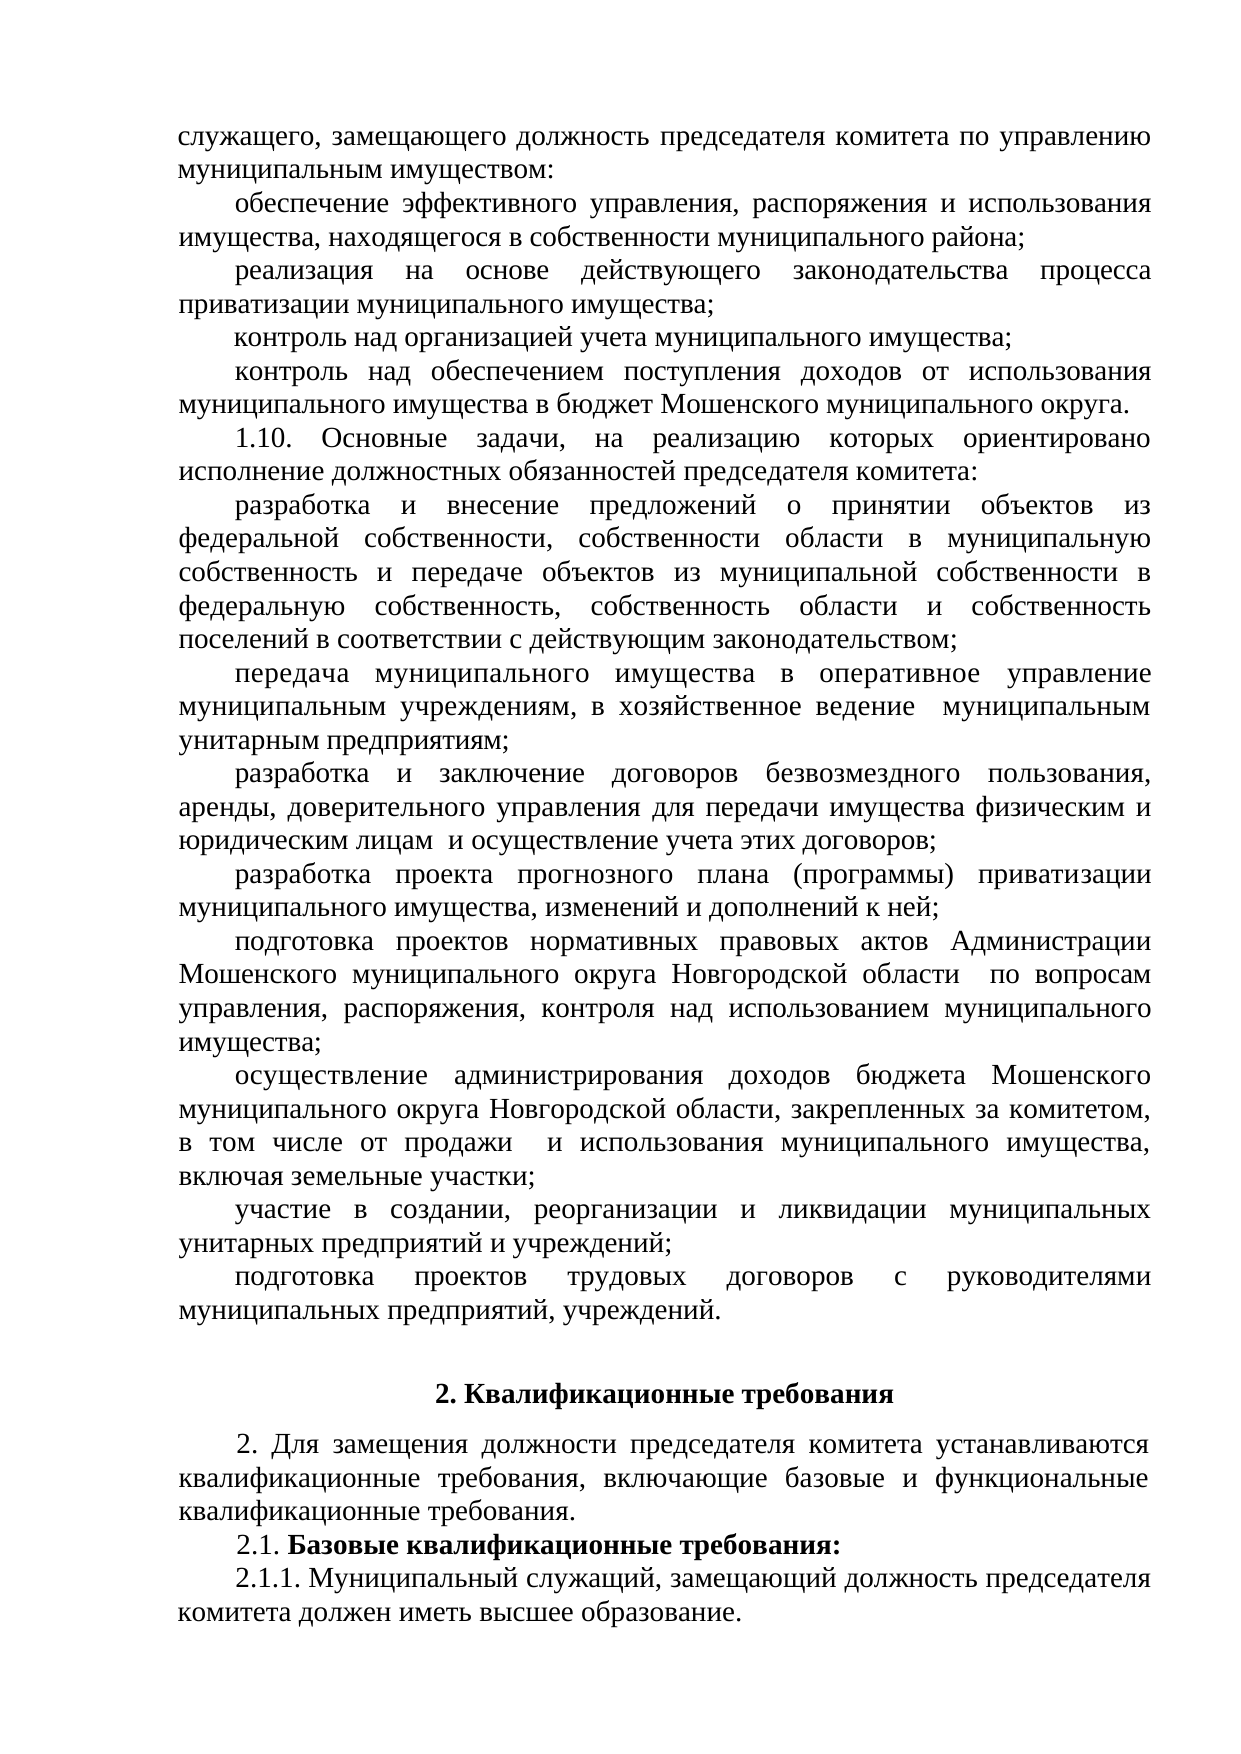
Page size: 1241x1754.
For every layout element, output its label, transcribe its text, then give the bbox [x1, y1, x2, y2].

text подготовка проектов нормативных правовых актов Администрации Мошенского муниципального округа Новгородской области по вопросам управления, распоряжения, контроля над использованием муниципального имущества; [178, 923, 1152, 1057]
text разработка и заключение договоров безвозмездного пользования, аренды, доверительного управления для передачи имущества физическим и юридическим лицам и осуществление учета этих договоров; [178, 755, 1152, 856]
text обеспечение эффективного управления, распоряжения и использования имущества, находящегося в собственности муниципального района; [178, 185, 1152, 252]
text осуществление администрирования доходов бюджета Мошенского муниципального округа Новгородской области, закрепленных за комитетом, в том числе от продажи и использования муниципального имущества, включая земельные участки; [178, 1057, 1152, 1191]
text разработка и внесение предложений о принятии объектов из федеральной собственности, собственности области в муниципальную собственность и передаче объектов из муниципальной собственности в федеральную собственность, собственность области и собственность поселений в соответствии с действующим законодательством; [178, 487, 1152, 655]
text передача муниципального имущества в оперативное управление муниципальным учреждениям, в хозяйственное ведение муниципальным унитарным предприятиям; [178, 655, 1152, 755]
text участие в создании, реорганизации и ликвидации муниципальных унитарных предприятий и учреждений; [178, 1191, 1152, 1258]
text 2.1. Базовые квалификационные требования: [178, 1527, 1150, 1560]
text подготовка проектов трудовых договоров с руководителями муниципальных предприятий, учреждений. [178, 1258, 1152, 1326]
text 2.1.1. Муниципальный служащий, замещающий должность председателя комитета должен иметь высшее образование. [177, 1560, 1152, 1627]
text 2. Квалификационные требования [177, 1376, 1152, 1409]
text реализация на основе действующего законодательства процесса приватизации муниципального имущества; [178, 252, 1152, 319]
text разработка проекта прогнозного плана (программы) приватизации муниципального имущества, изменений и дополнений к ней; [178, 856, 1152, 923]
text контроль над обеспечением поступления доходов от использования муниципального имущества в бюджет Мошенского муниципального округа. [178, 353, 1152, 420]
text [177, 118, 1152, 185]
text 2. Для замещения должности председателя комитета устанавливаются квалификационные требования, включающие базовые и функциональные квалификационные требования. [178, 1426, 1150, 1527]
text 1.10. Основные задачи, на реализацию которых ориентировано исполнение должностных обязанностей председателя комитета: [178, 420, 1152, 487]
text контроль над организацией учета муниципального имущества; [177, 319, 1152, 353]
